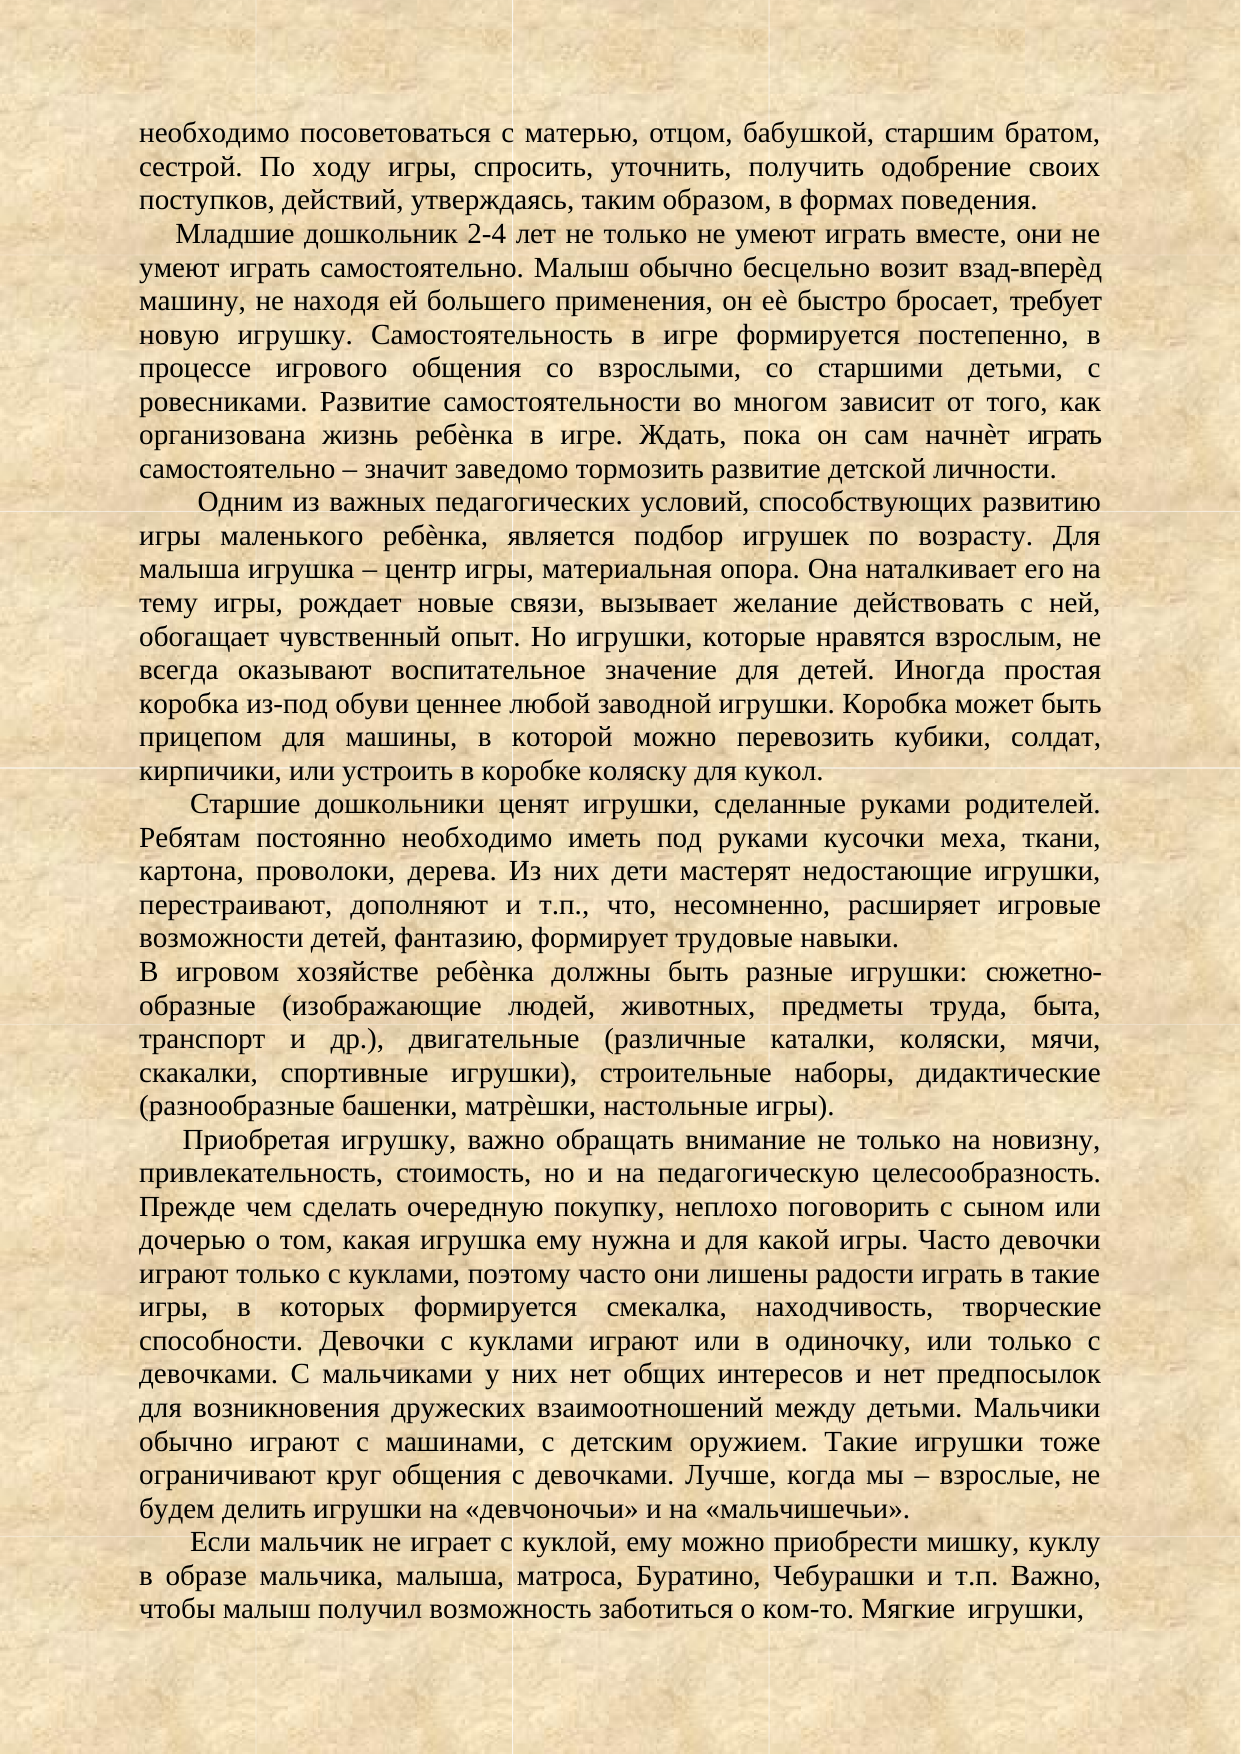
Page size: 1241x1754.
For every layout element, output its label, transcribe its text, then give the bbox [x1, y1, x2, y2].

text Старшие дошкольники ценят игрушки, сделанные руками родителей. Ребятам постоянно необходимо иметь под руками кусочки меха, ткани, картона, проволоки, дерева. Из них дети мастерят недостающие игрушки, перестраивают, дополняют и т.п., что, несомненно, расширяет игровые возможности детей, фантазию, формирует трудовые навыки. [139, 786, 1102, 954]
text Если мальчик не играет с куклой, ему можно приобрести мишку, куклу в образе мальчика, малыша, матроса, Буратино, Чебурашки и т.п. Важно, чтобы малыш получил возможность заботиться о ком-то. Мягкие игрушки, [139, 1524, 1102, 1625]
text Младшие дошкольник 2-4 лет не только не умеют играть вместе, они не умеют играть самостоятельно. Малыш обычно бесцельно возит взад-вперѐд машину, не находя ей большего применения, он еѐ быстро бросает, требует новую игрушку. Самостоятельность в игре формируется постепенно, в процессе игрового общения со взрослыми, со старшими детьми, с ровесниками. Развитие самостоятельности во многом зависит от того, как организована жизнь ребѐнка в игре. Ждать, пока он сам начнѐт играть самостоятельно – значит заведомо тормозить развитие детской личности. [139, 216, 1102, 484]
text В игровом хозяйстве ребѐнка должны быть разные игрушки: сюжетно- образные (изображающие людей, животных, предметы труда, быта, транспорт и др.), двигательные (различные каталки, коляски, мячи, скакалки, спортивные игрушки), строительные наборы, дидактические (разнообразные башенки, матрѐшки, настольные игры). [139, 954, 1102, 1122]
picture [0, 0, 1241, 1754]
text Приобретая игрушку, важно обращать внимание не только на новизну, привлекательность, стоимость, но и на педагогическую целесообразность. Прежде чем сделать очередную покупку, неплохо поговорить с сыном или дочерью о том, какая игрушка ему нужна и для какой игры. Часто девочки играют только с куклами, поэтому часто они лишены радости играть в такие игры, в которых формируется смекалка, находчивость, творческие способности. Девочки с куклами играют или в одиночку, или только с девочками. С мальчиками у них нет общих интересов и нет предпосылок для возникновения дружеских взаимоотношений между детьми. Мальчики обычно играют с машинами, с детским оружием. Такие игрушки тоже ограничивают круг общения с девочками. Лучше, когда мы – взрослые, не будем делить игрушки на «девчоночьи» и на «мальчишечьи». [139, 1122, 1102, 1524]
text необходимо посоветоваться с матерью, отцом, бабушкой, старшим братом, сестрой. По ходу игры, спросить, уточнить, получить одобрение своих поступков, действий, утверждаясь, таким образом, в формах поведения. [139, 115, 1101, 216]
text Одним из важных педагогических условий, способствующих развитию игры маленького ребѐнка, является подбор игрушек по возрасту. Для малыша игрушка – центр игры, материальная опора. Она наталкивает его на тему игры, рождает новые связи, вызывает желание действовать с ней, обогащает чувственный опыт. Но игрушки, которые нравятся взрослым, не всегда оказывают воспитательное значение для детей. Иногда простая коробка из-под обуви ценнее любой заводной игрушки. Коробка может быть прицепом для машины, в которой можно перевозить кубики, солдат, кирпичики, или устроить в коробке коляску для кукол. [139, 484, 1102, 786]
